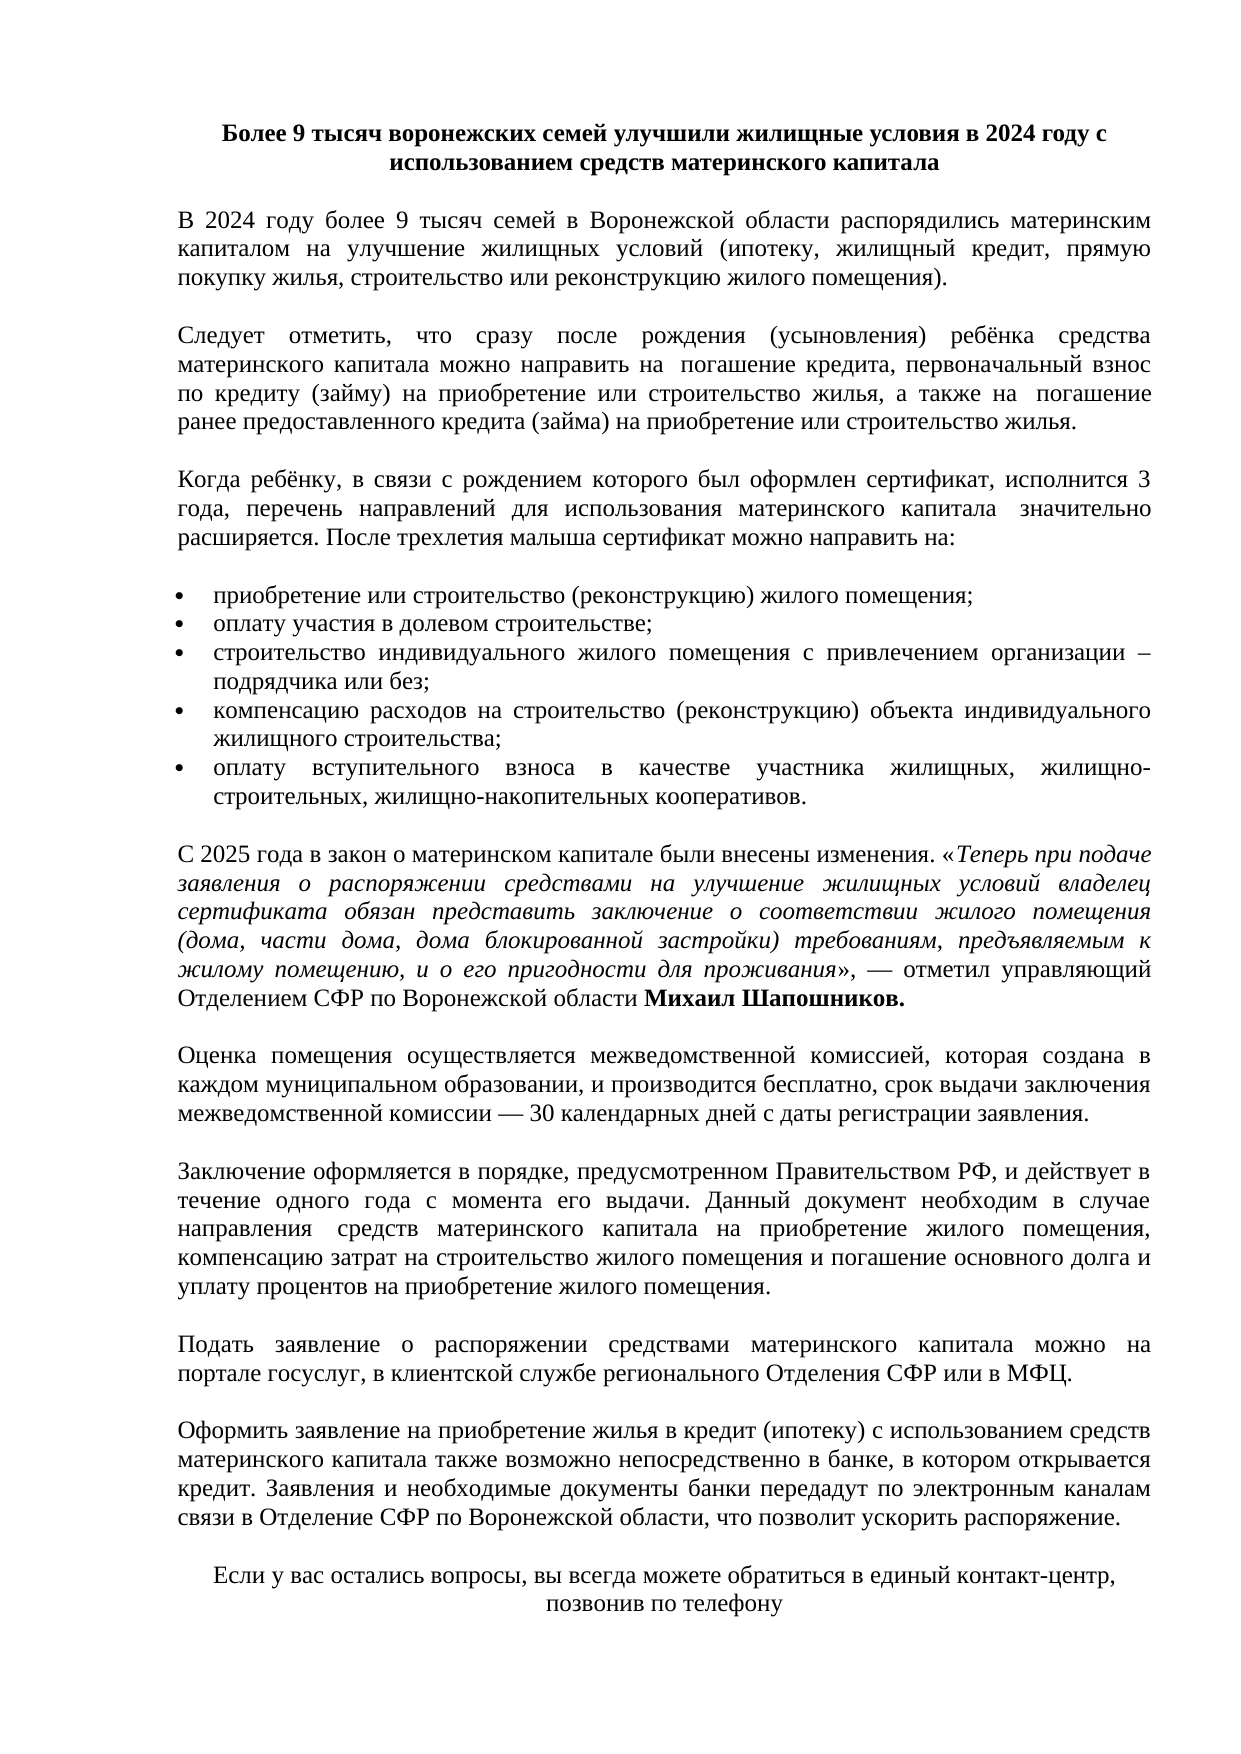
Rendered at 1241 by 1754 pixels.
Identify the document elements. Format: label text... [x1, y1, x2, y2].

list компенсацию расходов на строительство (реконструкцию) объекта индивидуального жилищного строительства; [176, 695, 1152, 752]
text В 2024 году более 9 тысяч семей в Воронежской области распорядились материнским капиталом на улучшение жилищных условий (ипотеку, жилищный кредит, прямую покупку жилья, строительство или реконструкцию жилого помещения). [177, 205, 1152, 291]
list приобретение или строительство (реконструкцию) жилого помещения; [176, 580, 1152, 608]
text Оценка помещения осуществляется межведомственной комиссией, которая создана в каждом муниципальном образовании, и производится бесплатно, срок выдачи заключения межведомственной комиссии — 30 календарных дней с даты регистрации заявления. [177, 1041, 1152, 1127]
text Заключение оформляется в порядке, предусмотренном Правительством РФ, и действует в течение одного года с момента его выдачи. Данный документ необходим в случае направления средств материнского капитала на приобретение жилого помещения, компенсацию затрат на строительство жилого помещения и погашение основного долга и уплату процентов на приобретение жилого помещения. [177, 1156, 1152, 1300]
text Когда ребёнку, в связи с рождением которого был оформлен сертификат, исполнится 3 года, перечень направлений для использования материнского капитала значительно расширяется. После трехлетия малыша сертификат можно направить на: [177, 464, 1152, 551]
text Если у вас остались вопросы, вы всегда можете обратиться в единый контакт-центр, позвонив по телефону [177, 1560, 1152, 1617]
text Оформить заявление на приобретение жилья в кредит (ипотеку) с использованием средств материнского капитала также возможно непосредственно в банке, в котором открывается кредит. Заявления и необходимые документы банки передадут по электронным каналам связи в Отделение СФР по Воронежской области, что позволит ускорить распоряжение. [177, 1416, 1152, 1531]
text С 2025 года в закон о материнском капитале были внесены изменения. «Теперь при подаче заявления о распоряжении средствами на улучшение жилищных условий владелец сертификата обязан представить заключение о соответствии жилого помещения (дома, части дома, дома блокированной застройки) требованиям, предъявляемым к жилому помещению, и о его пригодности для проживания», — отметил управляющий Отделением СФР по Воронежской области Михаил Шапошников. [177, 839, 1152, 1011]
text Более 9 тысяч воронежских семей улучшили жилищные условия в 2024 году с использованием средств материнского капитала [177, 118, 1152, 176]
list строительство индивидуального жилого помещения с привлечением организации – подрядчика или без; [176, 637, 1152, 695]
text Следует отметить, что сразу после рождения (усыновления) ребёнка средства материнского капитала можно направить на погашение кредита, первоначальный взнос по кредиту (займу) на приобретение или строительство жилья, а также на погашение ранее предоставленного кредита (займа) на приобретение или строительство жилья. [177, 320, 1152, 435]
text Подать заявление о распоряжении средствами материнского капитала можно на портале госуслуг, в клиентской службе регионального Отделения СФР или в МФЦ. [177, 1329, 1152, 1386]
list оплату вступительного взноса в качестве участника жилищных, жилищно-строительных, жилищно-накопительных кооперативов. [176, 752, 1152, 810]
list оплату участия в долевом строительстве; [176, 608, 1152, 637]
